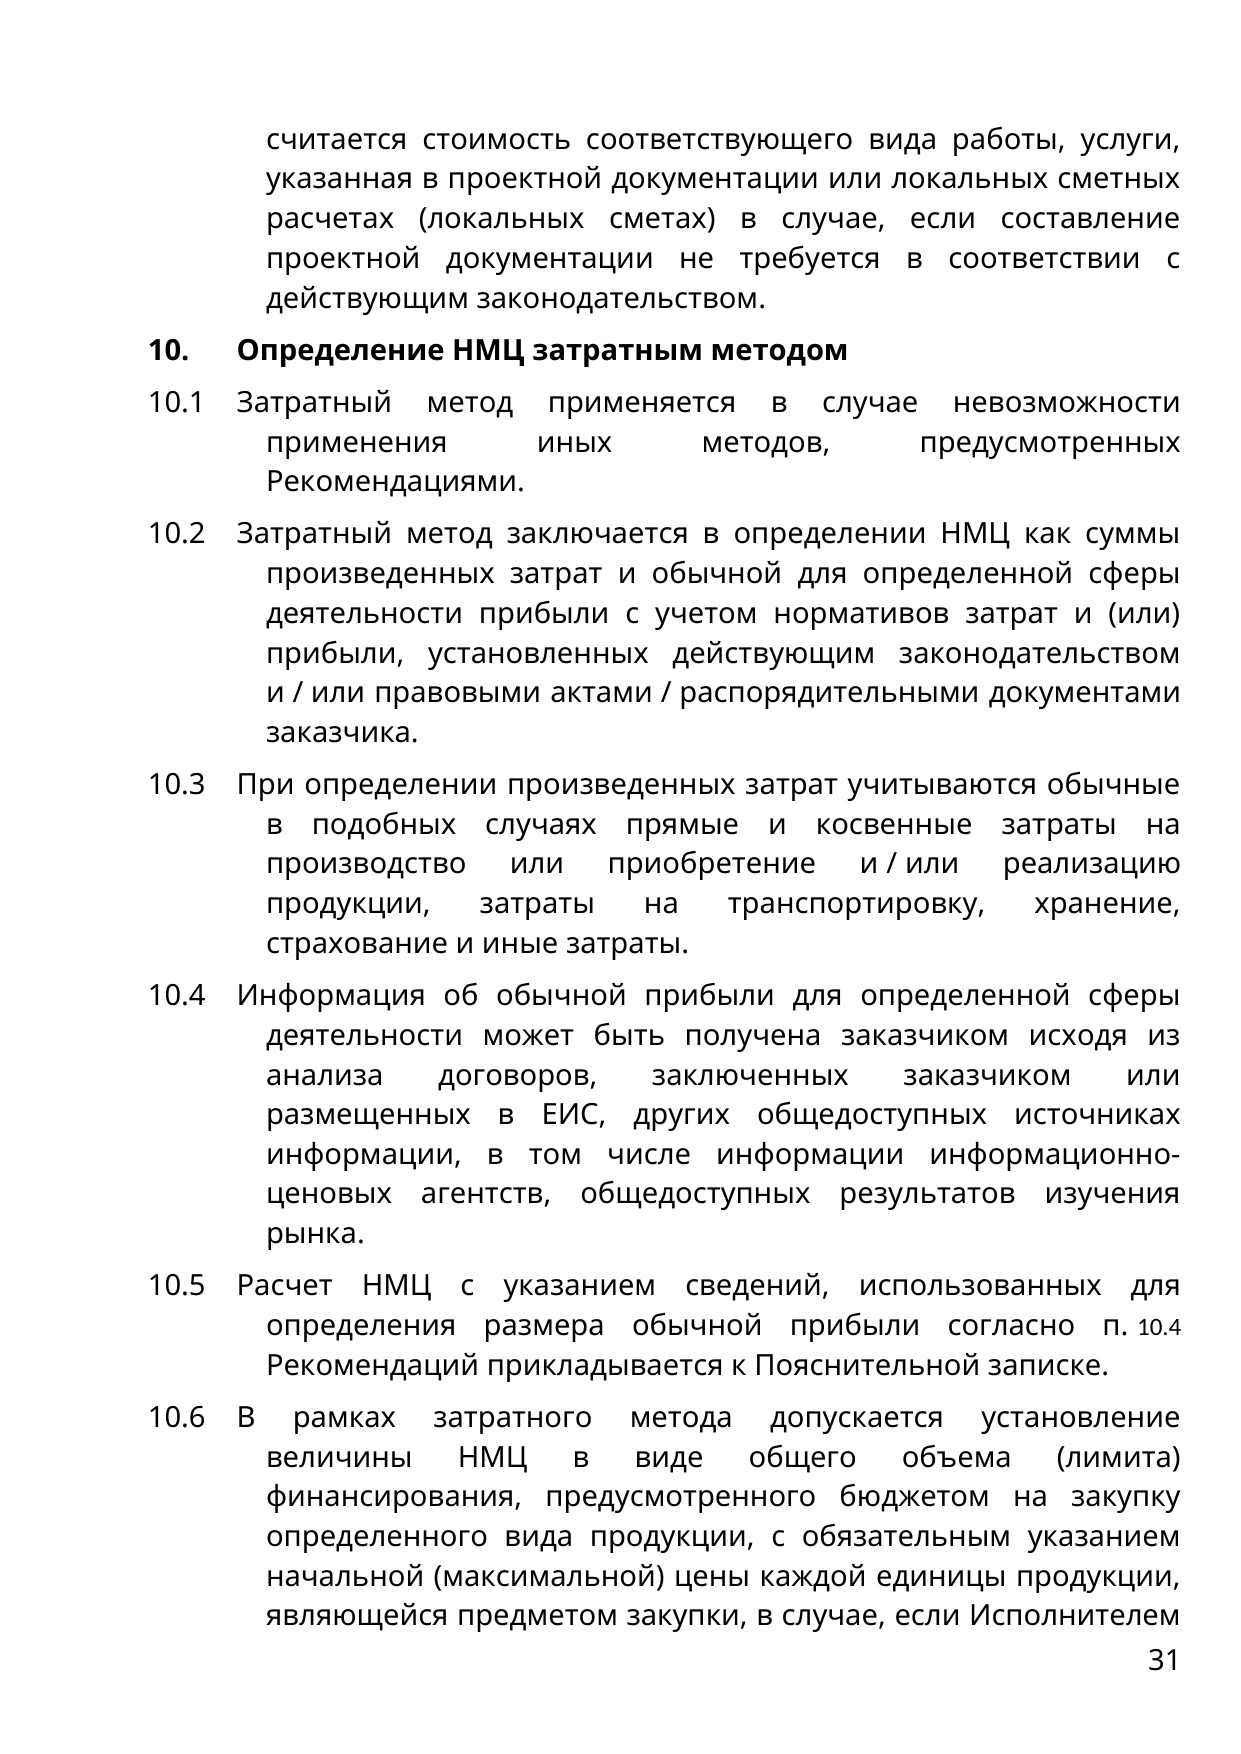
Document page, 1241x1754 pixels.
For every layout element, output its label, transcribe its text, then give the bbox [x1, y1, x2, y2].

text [148, 118, 1181, 317]
text Затратный метод применяется в случае невозможности применения иных методов, предусмотренных Рекомендациями. [148, 381, 1181, 500]
text Затратный метод заключается в определении НМЦ как суммы произведенных затрат и обычной для определенной сферы деятельности прибыли с учетом нормативов затрат и (или) прибыли, установленных действующим законодательством и / или правовыми актами / распорядительными документами заказчика. [148, 513, 1181, 751]
text Информация об обычной прибыли для определенной сферы деятельности может быть получена заказчиком исходя из анализа договоров, заключенных заказчиком или размещенных в ЕИС, других общедоступных источниках информации, в том числе информации информационно-ценовых агентств, общедоступных результатов изучения рынка. [148, 974, 1181, 1252]
text При определении произведенных затрат учитываются обычные в подобных случаях прямые и косвенные затраты на производство или приобретение и / или реализацию продукции, затраты на транспортировку, хранение, страхование и иные затраты. [148, 763, 1181, 962]
text Расчет НМЦ с указанием сведений, использованных для определения размера обычной прибыли согласно п. 10.4 Рекомендаций прикладывается к Пояснительной записке. [148, 1265, 1181, 1384]
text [148, 1396, 1181, 1634]
subtitle Определение НМЦ затратным методом [148, 329, 1181, 369]
